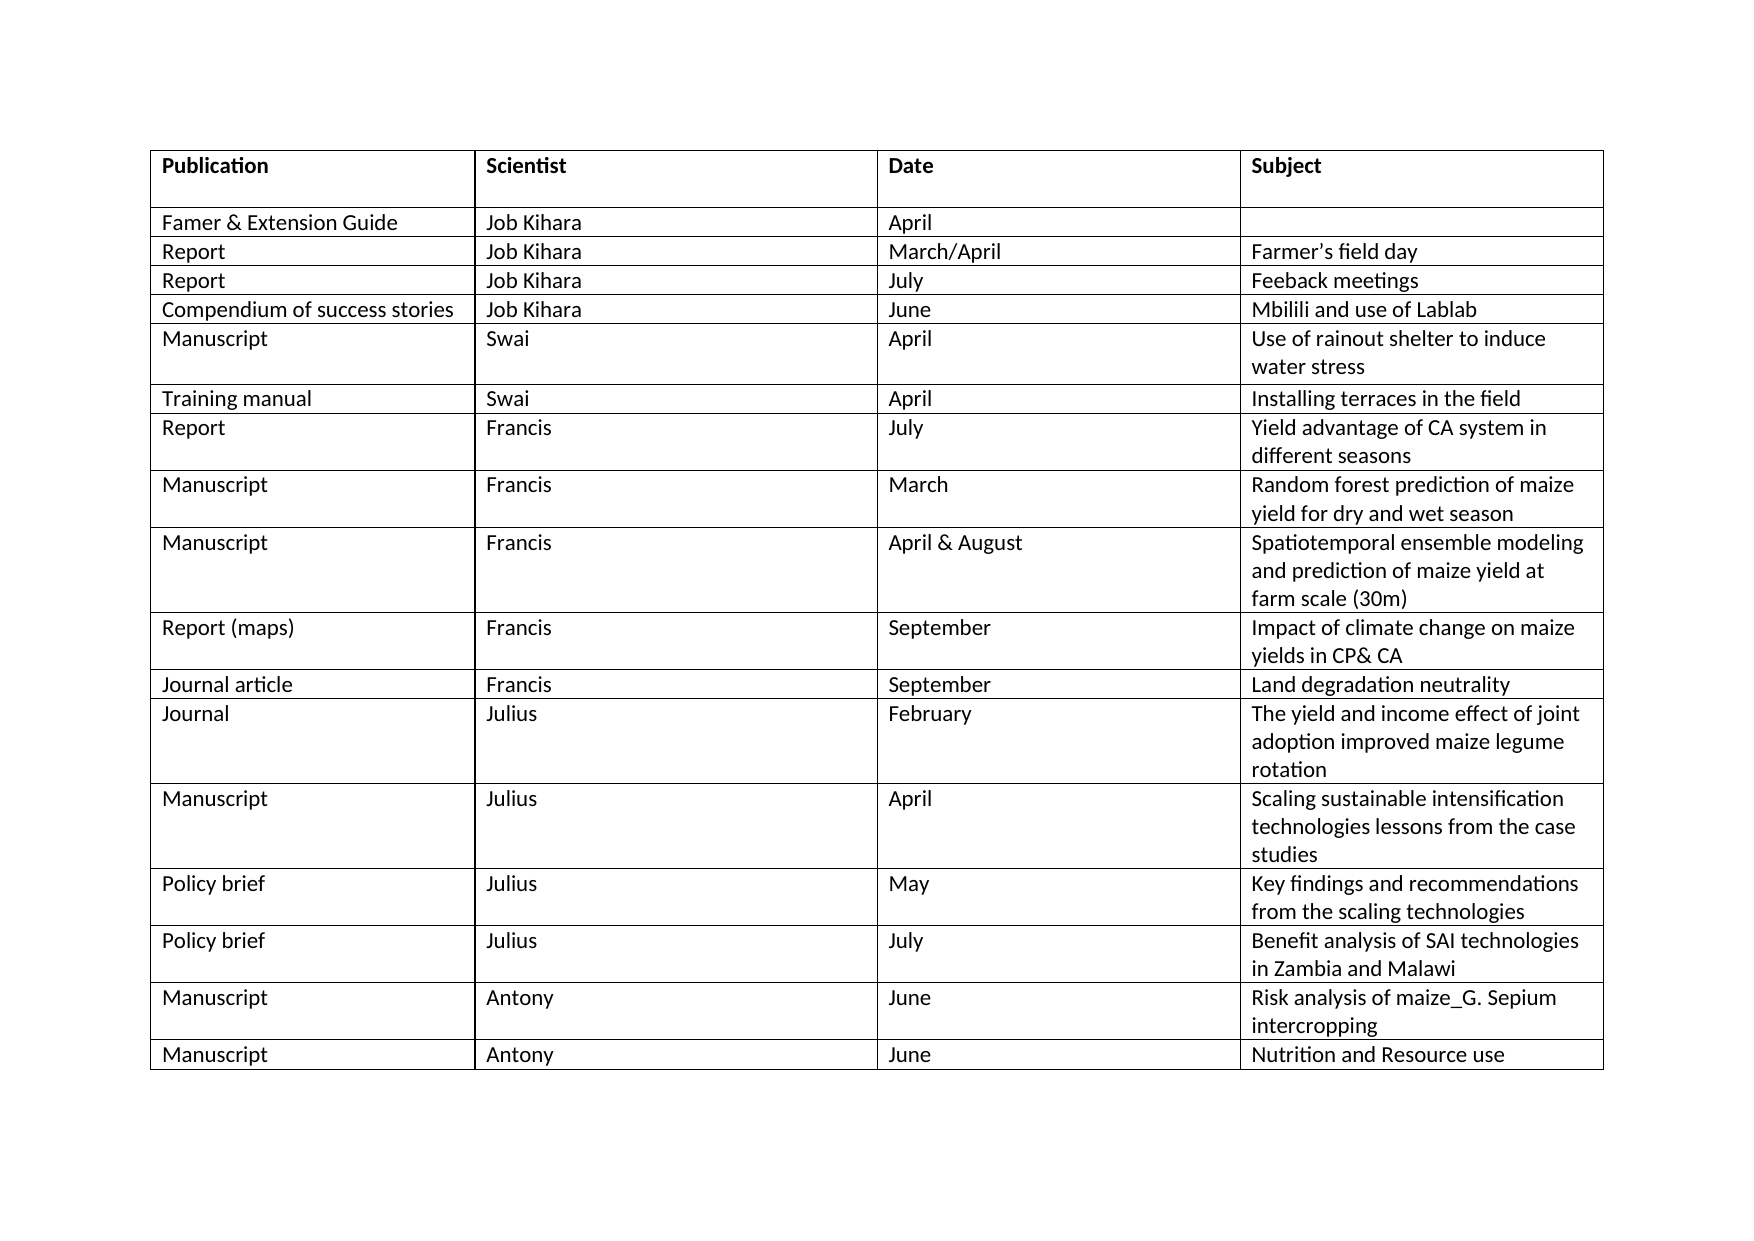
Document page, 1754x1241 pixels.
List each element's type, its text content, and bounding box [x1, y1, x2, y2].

table_cell Manuscript [151, 528, 474, 612]
table_cell July [878, 414, 1240, 469]
table_cell September [878, 670, 1240, 698]
table_cell Francis [476, 528, 877, 612]
table_cell Francis [476, 670, 877, 698]
table_cell Farmer’s field day [1241, 237, 1603, 265]
table_cell Installing terraces in the field [1241, 385, 1603, 412]
table_cell Julius [476, 699, 877, 783]
table_cell Benefit analysis of SAI technologies in Zambia and Malawi [1241, 926, 1603, 982]
table_cell Julius [476, 784, 877, 868]
table_cell Yield advantage of CA system in different seasons [1241, 414, 1603, 469]
table_cell Manuscript [151, 324, 474, 383]
table_cell Random forest prediction of maize yield for dry and wet season [1241, 471, 1603, 527]
table_cell Julius [476, 926, 877, 982]
table_cell Impact of climate change on maize yields in CP& CA [1241, 613, 1603, 669]
table_cell Scaling sustainable intensification technologies lessons from the case studies [1241, 784, 1603, 868]
table_cell April [878, 324, 1240, 383]
table_cell Job Kihara [476, 208, 877, 236]
table_cell Report [151, 414, 474, 469]
table_cell Report (maps) [151, 613, 474, 669]
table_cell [1241, 1040, 1603, 1068]
table_cell Policy brief [151, 926, 474, 982]
table_cell Job Kihara [476, 266, 877, 294]
table_cell Famer & Extension Guide [151, 208, 474, 236]
table_cell April [878, 784, 1240, 868]
table_cell Policy brief [151, 869, 474, 925]
table_cell Francis [476, 613, 877, 669]
table_cell Francis [476, 414, 877, 469]
table_cell Job Kihara [476, 295, 877, 323]
table_cell July [878, 926, 1240, 982]
table_cell April & August [878, 528, 1240, 612]
table_cell February [878, 699, 1240, 783]
table_cell The yield and income effect of joint adoption improved maize legume rotation [1241, 699, 1603, 783]
table_cell Report [151, 266, 474, 294]
table_cell March [878, 471, 1240, 527]
table_cell Use of rainout shelter to induce water stress [1241, 324, 1603, 383]
table_header Subject [1241, 151, 1603, 207]
table_cell April [878, 385, 1240, 412]
table_cell Journal [151, 699, 474, 783]
table_cell Manuscript [151, 784, 474, 868]
table_cell Job Kihara [476, 237, 877, 265]
table_cell Journal article [151, 670, 474, 698]
table_cell Antony [476, 983, 877, 1039]
table_cell Francis [476, 471, 877, 527]
table_cell April [878, 208, 1240, 236]
table_cell Mbilili and use of Lablab [1241, 295, 1603, 323]
table_cell Manuscript [151, 983, 474, 1039]
table_cell Antony [476, 1040, 877, 1068]
table_cell June [878, 295, 1240, 323]
table_cell Swai [476, 324, 877, 383]
table_cell July [878, 266, 1240, 294]
table_header Publication [151, 151, 474, 207]
table_cell Compendium of success stories [151, 295, 474, 323]
table_cell Feeback meetings [1241, 266, 1603, 294]
table_cell Spatiotemporal ensemble modeling and prediction of maize yield at farm scale (30m) [1241, 528, 1603, 612]
table_header Scientist [476, 151, 877, 207]
table_cell Risk analysis of maize_G. Sepium intercropping [1241, 983, 1603, 1039]
table_cell Julius [476, 869, 877, 925]
table_cell Key findings and recommendations from the scaling technologies [1241, 869, 1603, 925]
table_cell Land degradation neutrality [1241, 670, 1603, 698]
table_cell Manuscript [151, 471, 474, 527]
table_header Date [878, 151, 1240, 207]
table_cell June [878, 1040, 1240, 1068]
table_cell Report [151, 237, 474, 265]
table_cell Swai [476, 385, 877, 412]
table_cell September [878, 613, 1240, 669]
table_cell [1241, 208, 1603, 236]
table_cell June [878, 983, 1240, 1039]
table_cell May [878, 869, 1240, 925]
table_cell March/April [878, 237, 1240, 265]
table_cell Manuscript [151, 1040, 474, 1068]
table_cell Training manual [151, 385, 474, 412]
